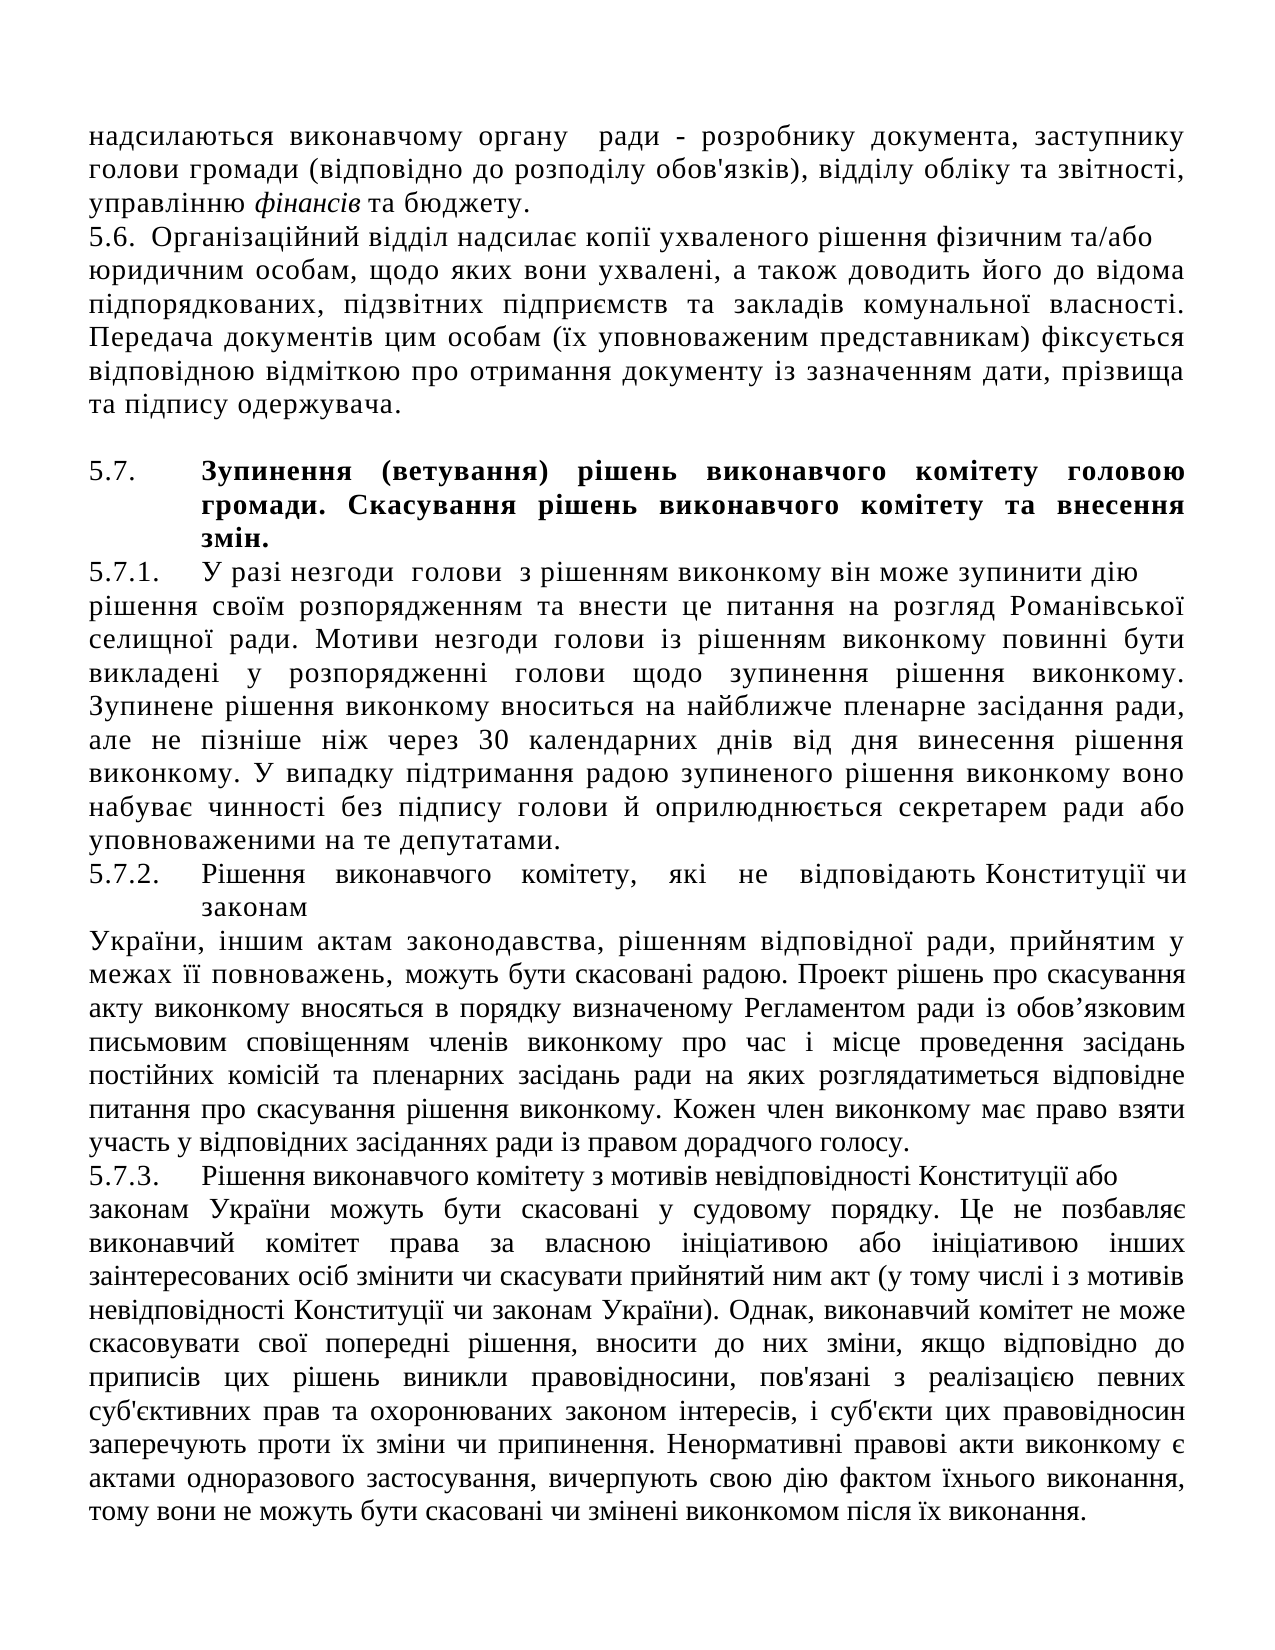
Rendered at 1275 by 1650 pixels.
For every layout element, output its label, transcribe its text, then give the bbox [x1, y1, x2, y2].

text України, іншим актам законодавства, рішенням відповідної ради, прийнятим у межах її повноважень, можуть бути скасовані радою. Проект рішень про скасування акту виконкому вносяться в порядку визначеному Регламентом ради із обов’язковим письмовим сповіщенням членів виконкому про час і місце проведення засідань постійних комісій та пленарних засідань ради на яких розглядатиметься відповідне питання про скасування рішення виконкому. Кожен член виконкому має право взяти участь у відповідних засіданнях ради із правом дорадчого голосу. [89, 923, 1186, 1158]
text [89, 118, 1186, 219]
list Рішення виконавчого комітету, які не відповідають Конституції чи законам [89, 856, 1186, 923]
text рішення своїм розпорядженням та внести це питання на розгляд Романівської селищної ради. Мотиви незгоди голови із рішенням виконкому повинні бути викладені у розпорядженні голови щодо зупинення рішення виконкому. Зупинене рішення виконкому вноситься на найближче пленарне засідання ради, але не пізніше ніж через 30 календарних днів від дня винесення рішення виконкому. У випадку підтримання радою зупиненого рішення виконкому воно набуває чинності без підпису голови й оприлюднюється секретарем ради або уповноваженими на те депутатами. [89, 588, 1186, 856]
list Зупинення (ветування) рішень виконавчого комітету головою громади. Скасування рішень виконавчого комітету та внесення змін. [89, 453, 1186, 554]
text законам України можуть бути скасовані у судовому порядку. Це не позбавляє виконавчий комітет права за власною ініціативою або ініціативою інших заінтересованих осіб змінити чи скасувати прийнятий ним акт (у тому числі і з мотивів невідповідності Конституції чи законам України). Однак, виконавчий комітет не може скасовувати свої попередні рішення, вносити до них зміни, якщо відповідно до приписів цих рішень виникли правовідносини, пов'язані з реалізацією певних суб'єктивних прав та охоронюваних законом інтересів, і суб'єкти цих правовідносин заперечують проти їх зміни чи припинення. Ненормативні правові акти виконкому є актами одноразового застосування, вичерпують свою дію фактом їхнього виконання, тому вони не можуть бути скасовані чи змінені виконкомом після їх виконання. [89, 1191, 1186, 1527]
text юридичним особам, щодо яких вони ухвалені, а також доводить його до відома підпорядкованих, підзвітних підприємств та закладів комунальної власності. Передача документів цим особам (їх уповноваженим представникам) фіксується відповідною відміткою про отримання документу із зазначенням дати, прізвища та підпису одержувача. [89, 252, 1186, 420]
list Рішення виконавчого комітету з мотивів невідповідності Конституції або [89, 1158, 1186, 1191]
list У разі незгоди голови з рішенням виконкому він може зупинити дію [89, 554, 1186, 588]
list Організаційний відділ надсилає копії ухваленого рішення фізичним та/або [89, 219, 1186, 252]
